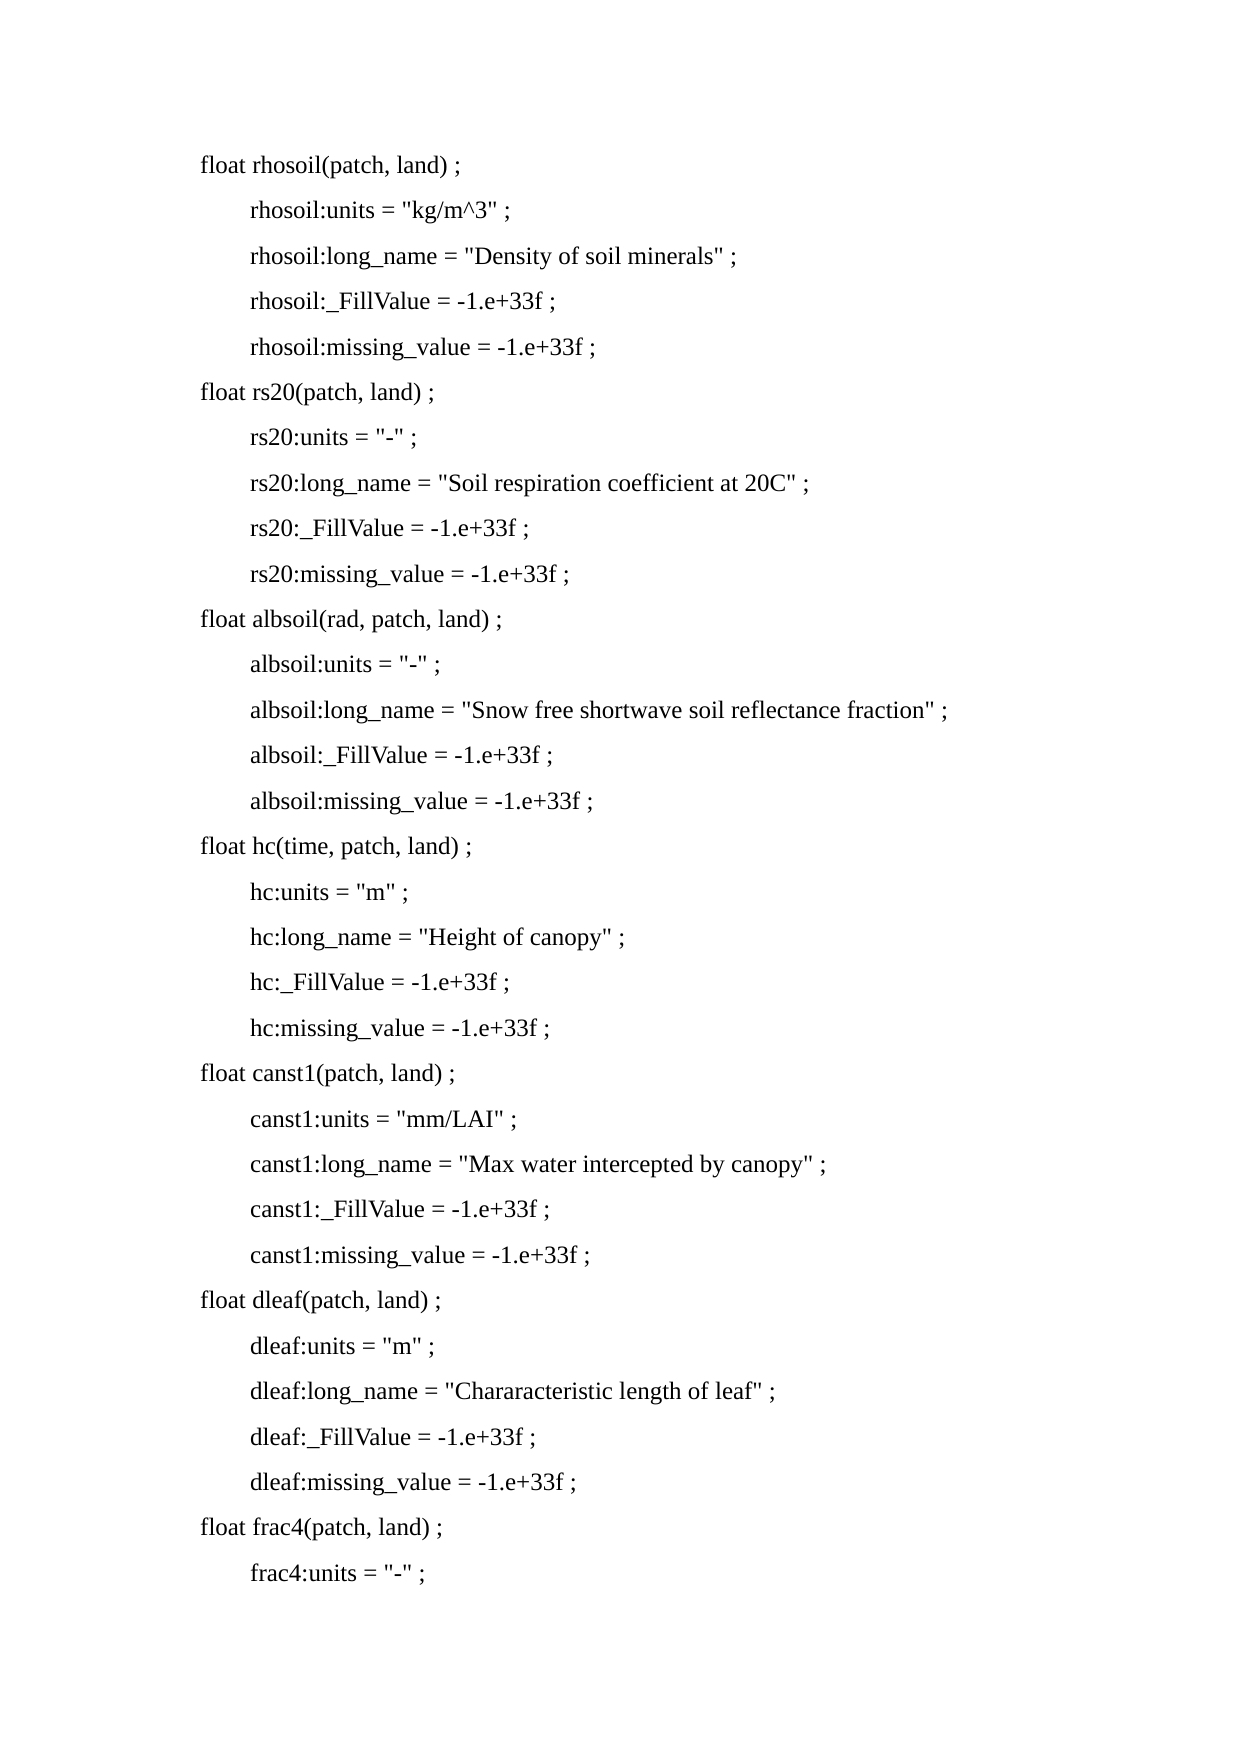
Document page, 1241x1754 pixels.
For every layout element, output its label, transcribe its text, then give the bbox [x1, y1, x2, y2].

text hc:long_name = "Height of canopy" ; [150, 922, 1090, 951]
text albsoil:units = "-" ; [150, 649, 1090, 678]
text float albsoil(rad, patch, land) ; [150, 604, 1090, 633]
text float canst1(patch, land) ; [150, 1058, 1090, 1087]
text float dleaf(patch, land) ; [150, 1285, 1090, 1314]
text rhosoil:missing_value = -1.e+33f ; [150, 332, 1090, 360]
text albsoil:missing_value = -1.e+33f ; [150, 786, 1090, 814]
text canst1:_FillValue = -1.e+33f ; [150, 1194, 1090, 1223]
text dleaf:units = "m" ; [150, 1331, 1090, 1359]
text canst1:missing_value = -1.e+33f ; [150, 1240, 1090, 1269]
text float rs20(patch, land) ; [150, 377, 1090, 406]
text hc:_FillValue = -1.e+33f ; [150, 967, 1090, 996]
text float hc(time, patch, land) ; [150, 831, 1090, 860]
text rhosoil:units = "kg/m^3" ; [150, 195, 1090, 224]
text rs20:long_name = "Soil respiration coefficient at 20C" ; [150, 468, 1090, 497]
text rs20:units = "-" ; [150, 422, 1090, 451]
text dleaf:missing_value = -1.e+33f ; [150, 1467, 1090, 1496]
text rhosoil:long_name = "Density of soil minerals" ; [150, 241, 1090, 269]
text rs20:missing_value = -1.e+33f ; [150, 559, 1090, 587]
text float frac4(patch, land) ; [150, 1512, 1090, 1541]
text frac4:units = "-" ; [150, 1558, 1090, 1587]
text hc:units = "m" ; [150, 877, 1090, 905]
text dleaf:long_name = "Chararacteristic length of leaf" ; [150, 1376, 1090, 1405]
text albsoil:long_name = "Snow free shortwave soil reflectance fraction" ; [150, 695, 1090, 724]
text float rhosoil(patch, land) ; [150, 150, 1090, 179]
text hc:missing_value = -1.e+33f ; [150, 1013, 1090, 1042]
text dleaf:_FillValue = -1.e+33f ; [150, 1422, 1090, 1450]
text canst1:units = "mm/LAI" ; [150, 1104, 1090, 1132]
text rs20:_FillValue = -1.e+33f ; [150, 513, 1090, 542]
text canst1:long_name = "Max water intercepted by canopy" ; [150, 1149, 1090, 1178]
text albsoil:_FillValue = -1.e+33f ; [150, 740, 1090, 769]
text rhosoil:_FillValue = -1.e+33f ; [150, 286, 1090, 315]
